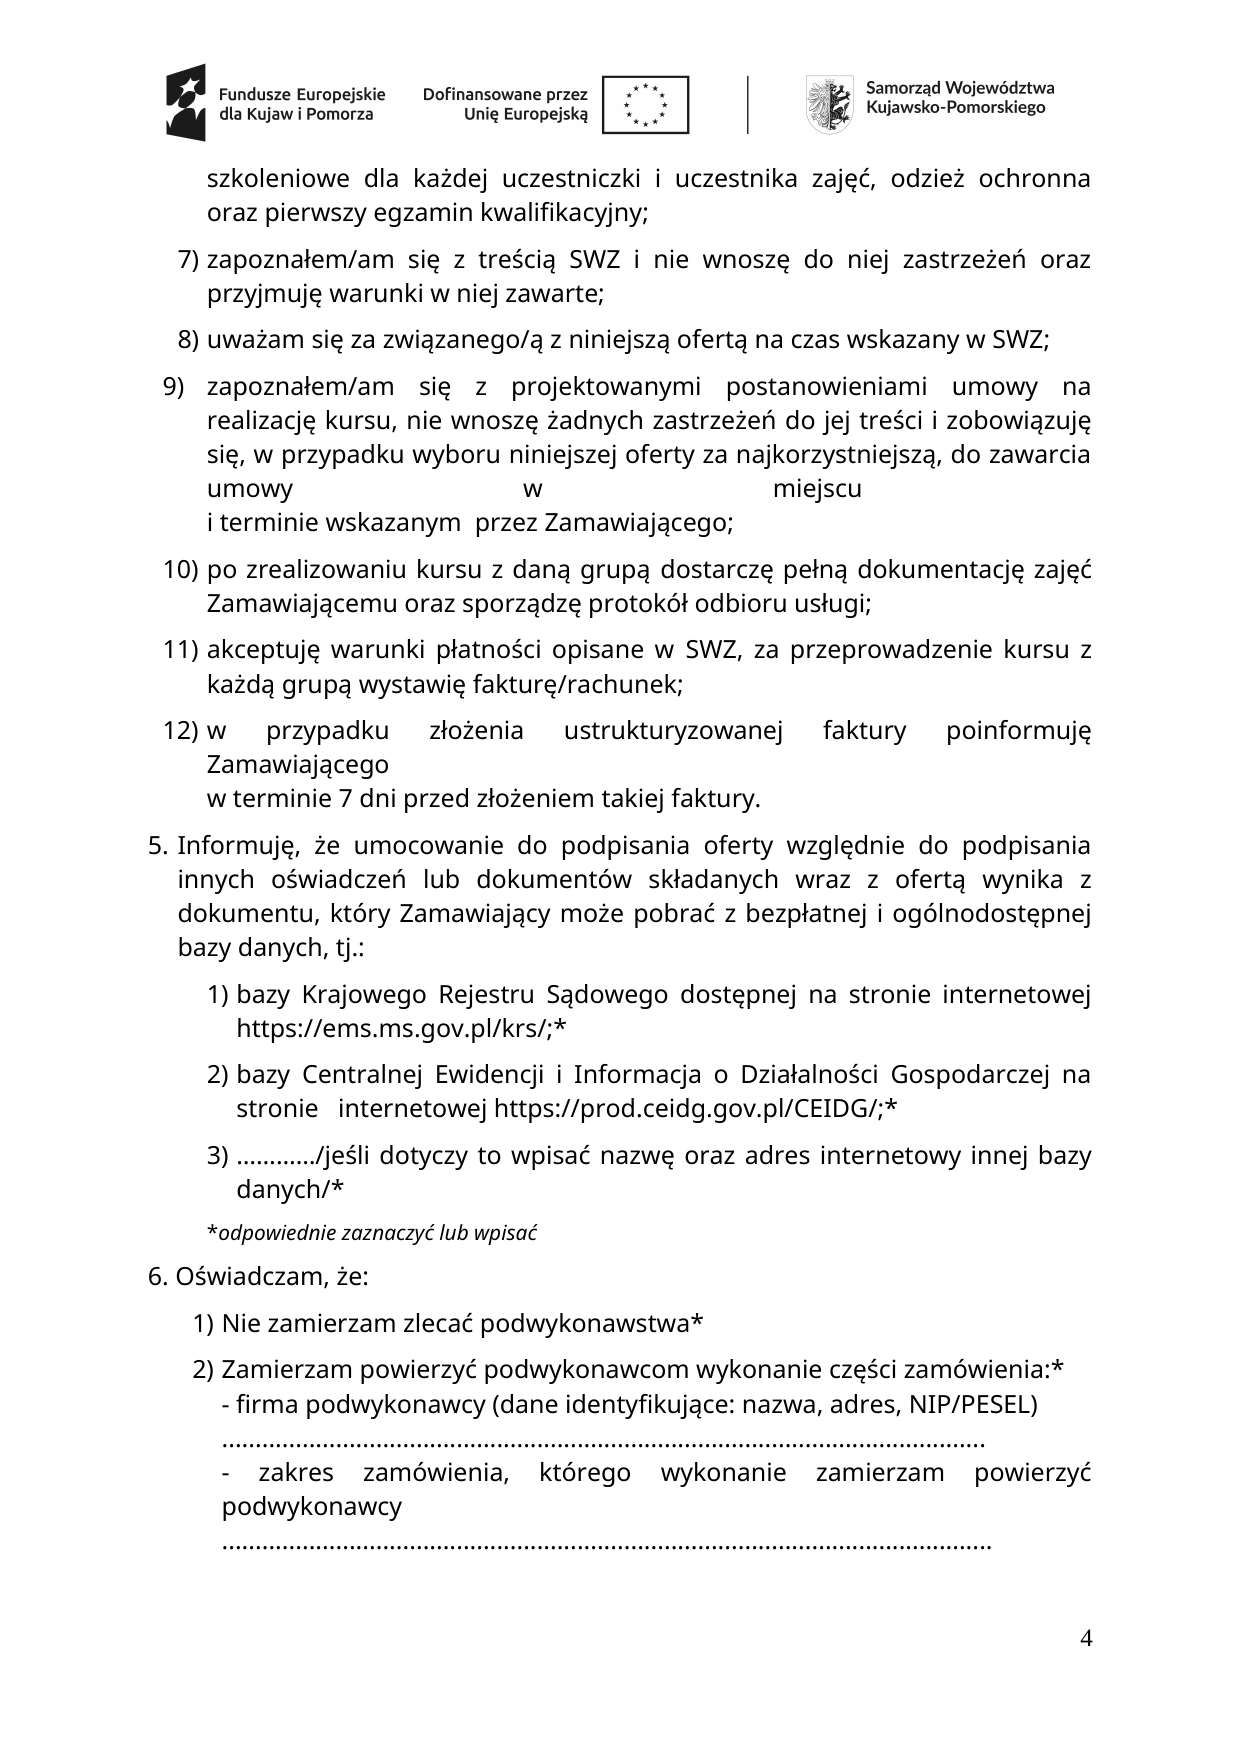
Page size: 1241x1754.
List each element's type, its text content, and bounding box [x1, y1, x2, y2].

text .................................................................................................................. [221, 1420, 1093, 1454]
list Informuję, że umocowanie do podpisania oferty względnie do podpisania innych oświadczeń lub dokumentów składanych wraz z ofertą wynika z dokumentu, który Zamawiający może pobrać z bezpłatnej i ogólnodostępnej bazy danych, tj.: [148, 827, 1093, 964]
list bazy Krajowego Rejestru Sądowego dostępnej na stronie internetowej https://ems.ms.gov.pl/krs/;* [207, 976, 1093, 1044]
text *odpowiednie zaznaczyć lub wpisać [207, 1218, 1093, 1247]
list Nie zamierzam zlecać podwykonawstwa* [192, 1306, 1093, 1340]
list bazy Centralnej Ewidencji i Informacja o Działalności Gospodarczej na stronie internetowej https://prod.ceidg.gov.pl/CEIDG/;* [207, 1057, 1093, 1125]
text - zakres zamówienia, którego wykonanie zamierzam powierzyć podwykonawcy [221, 1454, 1093, 1522]
list zapoznałem/am się z treścią SWZ i nie wnoszę do niej zastrzeżeń oraz przyjmuję warunki w niej zawarte; [177, 242, 1093, 310]
list zapoznałem/am się z projektowanymi postanowieniami umowy na realizację kursu, nie wnoszę żadnych zastrzeżeń do jej treści i zobowiązuję się, w przypadku wyboru niniejszej oferty za najkorzystniejszą, do zawarcia umowy w miejscu i terminie wskazanym przez Zamawiającego; [162, 369, 1093, 539]
list Zamierzam powierzyć podwykonawcom wykonanie części zamówienia:* [192, 1352, 1093, 1386]
list uważam się za związanego/ą z niniejszą ofertą na czas wskazany w SWZ; [177, 322, 1093, 356]
text - firma podwykonawcy (dane identyfikujące: nazwa, adres, NIP/PESEL) [221, 1386, 1093, 1420]
list w przypadku złożenia ustrukturyzowanej faktury poinformuję Zamawiającego w terminie 7 dni przed złożeniem takiej faktury. [162, 713, 1093, 815]
list po zrealizowaniu kursu z daną grupą dostarczę pełną dokumentację zajęć Zamawiającemu oraz sporządzę protokół odbioru usługi; [162, 552, 1093, 620]
list akceptuję warunki płatności opisane w SWZ, za przeprowadzenie kursu z każdą grupą wystawię fakturę/rachunek; [162, 632, 1093, 700]
text ................................................................................................................... [221, 1522, 1093, 1557]
list …………/jeśli dotyczy to wpisać nazwę oraz adres internetowy innej bazy danych/* [207, 1137, 1093, 1206]
picture [147, 44, 1093, 161]
text 6. Oświadczam, że: [148, 1259, 1093, 1293]
